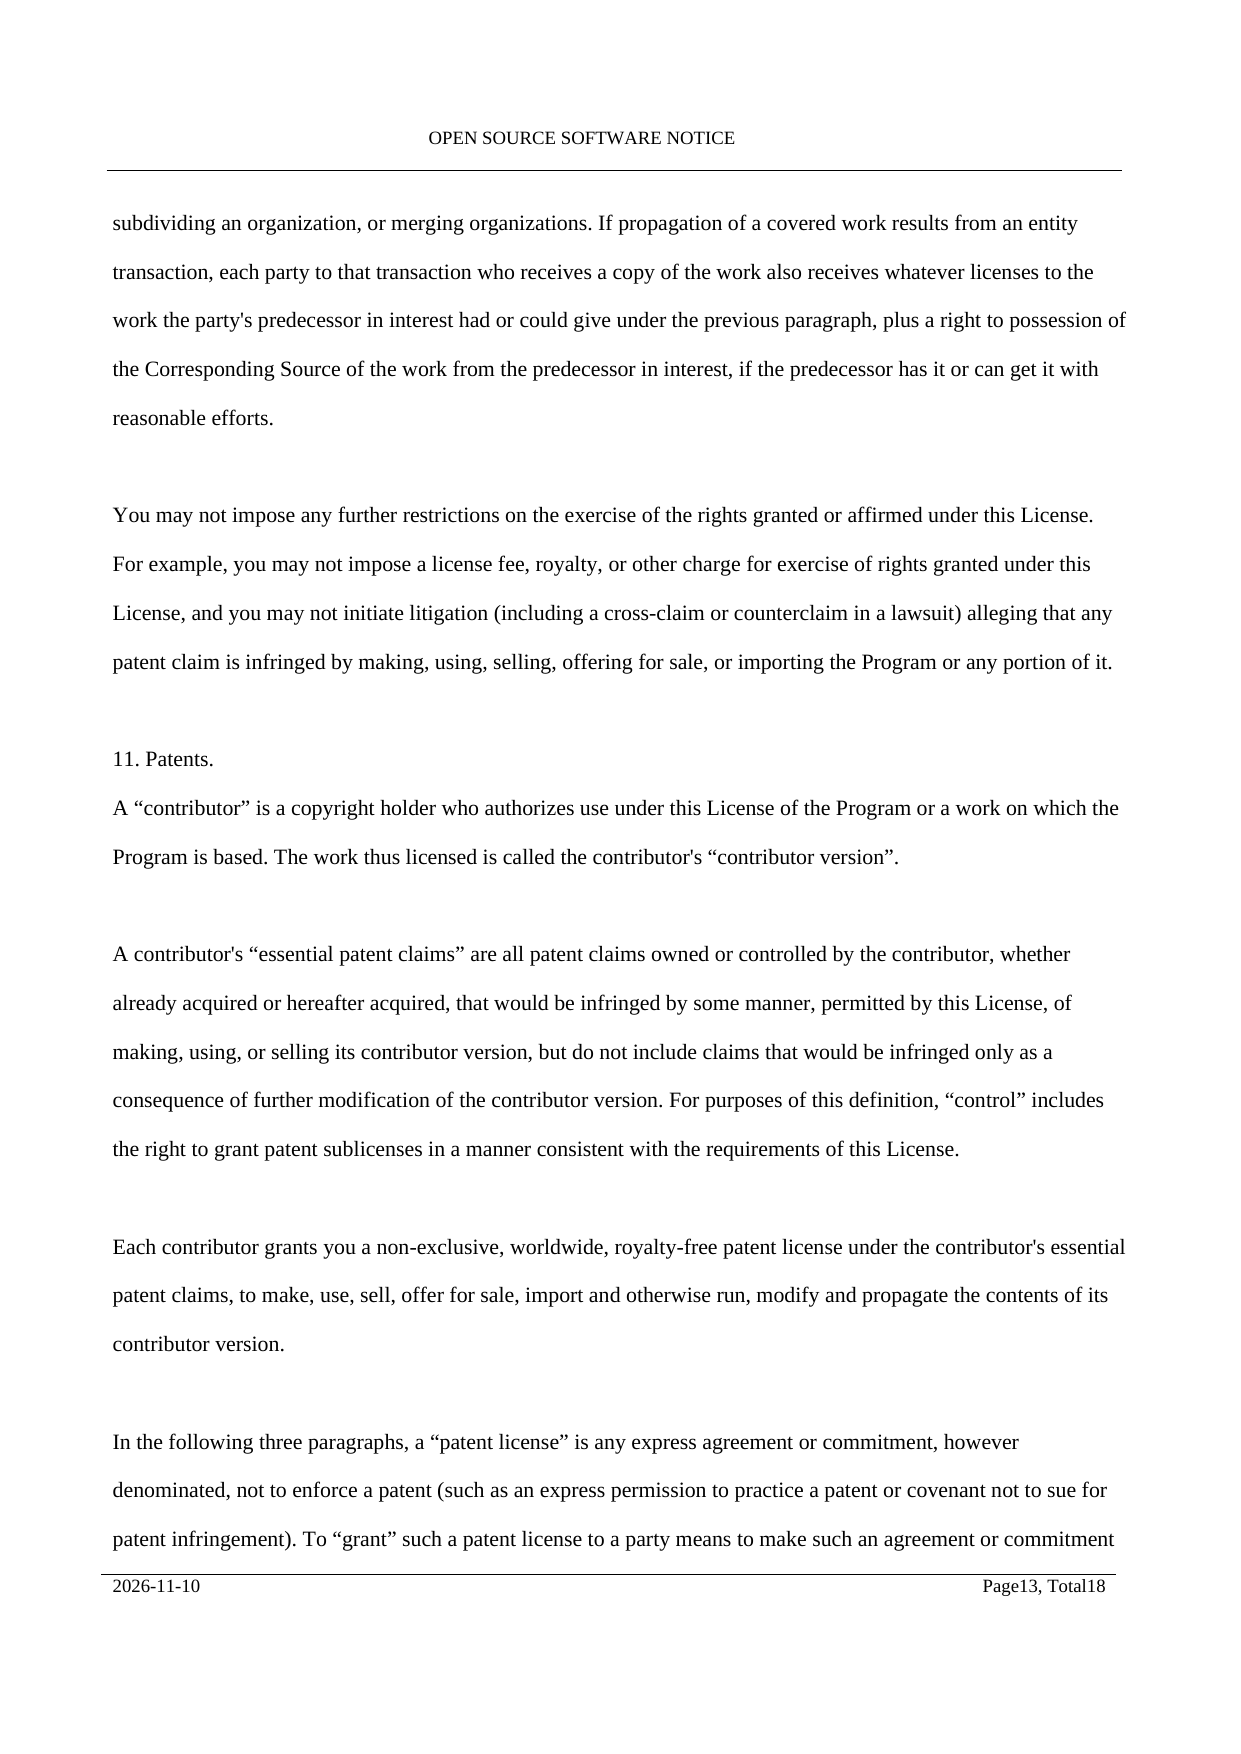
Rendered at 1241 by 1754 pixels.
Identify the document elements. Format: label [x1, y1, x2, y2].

text [112, 206, 1128, 1555]
